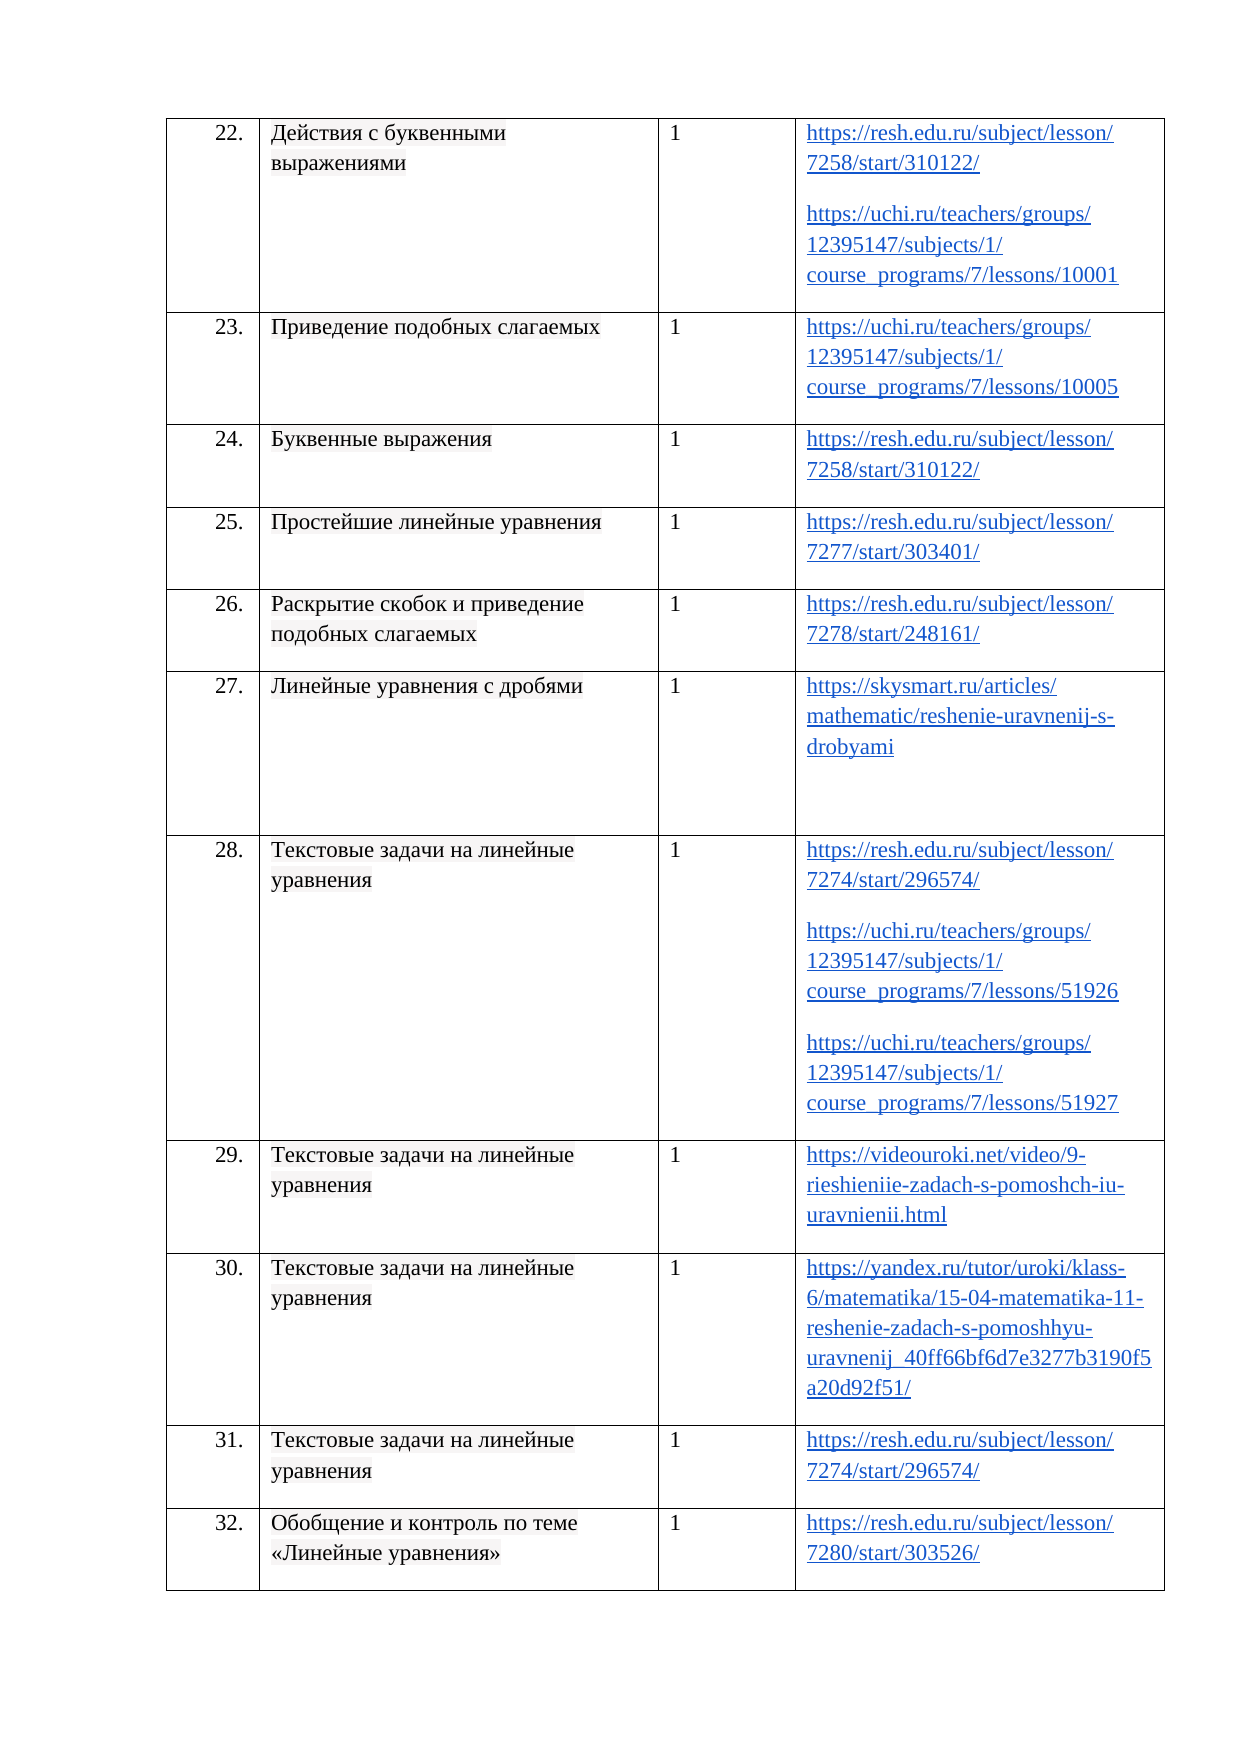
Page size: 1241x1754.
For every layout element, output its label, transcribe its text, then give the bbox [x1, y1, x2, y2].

table_cell [167, 119, 259, 312]
table_cell https://resh.edu.ru/subject/lesson/7258/start/310122/ [796, 425, 1164, 507]
table_cell https://resh.edu.ru/subject/lesson/7274/start/296574/ [796, 1426, 1164, 1508]
table_cell Действия с буквенными выражениями [260, 119, 658, 312]
table_cell Текстовые задачи на линейные уравнения [260, 836, 658, 1140]
table_cell Текстовые задачи на линейные уравнения [260, 1254, 658, 1425]
table_cell [167, 1509, 259, 1590]
table_cell 1 [659, 1254, 795, 1425]
table_cell Буквенные выражения [260, 425, 658, 507]
table_cell 1 [659, 425, 795, 507]
table_cell [167, 425, 259, 507]
table_cell Простейшие линейные уравнения [260, 508, 658, 589]
table_cell 1 [659, 1426, 795, 1508]
table_cell Текстовые задачи на линейные уравнения [260, 1426, 658, 1508]
table_cell https://videouroki.net/video/9-rieshieniie-zadach-s-pomoshch-iu-uravnienii.html [796, 1141, 1164, 1252]
table_cell https://uchi.ru/teachers/groups/12395147/subjects/1/course_programs/7/lessons/10005 [796, 313, 1164, 424]
table_cell [167, 836, 259, 1140]
table_cell https://resh.edu.ru/subject/lesson/7258/start/310122/ https://uchi.ru/teachers/groups/12395147/subjects/1/course_programs/7/lessons/10001 [796, 119, 1164, 312]
table_cell 1 [659, 836, 795, 1140]
table_cell https://resh.edu.ru/subject/lesson/7277/start/303401/ [796, 508, 1164, 589]
table_cell Приведение подобных слагаемых [260, 313, 658, 424]
table_cell 1 [659, 590, 795, 671]
table_cell Линейные уравнения с дробями [260, 672, 658, 835]
table_cell https://resh.edu.ru/subject/lesson/7274/start/296574/ https://uchi.ru/teachers/groups/12395147/subjects/1/course_programs/7/lessons/51926 https://uchi.ru/teachers/groups/12395147/subjects/1/course_programs/7/lessons/51927 [796, 836, 1164, 1140]
table_cell 1 [659, 672, 795, 835]
table_cell Раскрытие скобок и приведение подобных слагаемых [260, 590, 658, 671]
table_cell https://resh.edu.ru/subject/lesson/7280/start/303526/ [796, 1509, 1164, 1590]
table_cell Обобщение и контроль по теме «Линейные уравнения» [260, 1509, 658, 1590]
table_cell [167, 672, 259, 835]
table_cell Текстовые задачи на линейные уравнения [260, 1141, 658, 1252]
table_cell [167, 508, 259, 589]
table_cell https://skysmart.ru/articles/mathematic/reshenie-uravnenij-s-drobyami [796, 672, 1164, 835]
table_cell 1 [659, 1141, 795, 1252]
table_cell 1 [659, 1509, 795, 1590]
table_cell [167, 1426, 259, 1508]
table_cell 1 [659, 508, 795, 589]
table_cell 1 [659, 119, 795, 312]
table_cell [167, 590, 259, 671]
table_cell [167, 1254, 259, 1425]
table_cell https://resh.edu.ru/subject/lesson/7278/start/248161/ [796, 590, 1164, 671]
table_cell 1 [659, 313, 795, 424]
table_cell [167, 313, 259, 424]
table_cell https://yandex.ru/tutor/uroki/klass-6/matematika/15-04-matematika-11-reshenie-zadach-s-pomoshhyu-uravnenij_40ff66bf6d7e3277b3190f5a20d92f51/ [796, 1254, 1164, 1425]
table_cell [167, 1141, 259, 1252]
